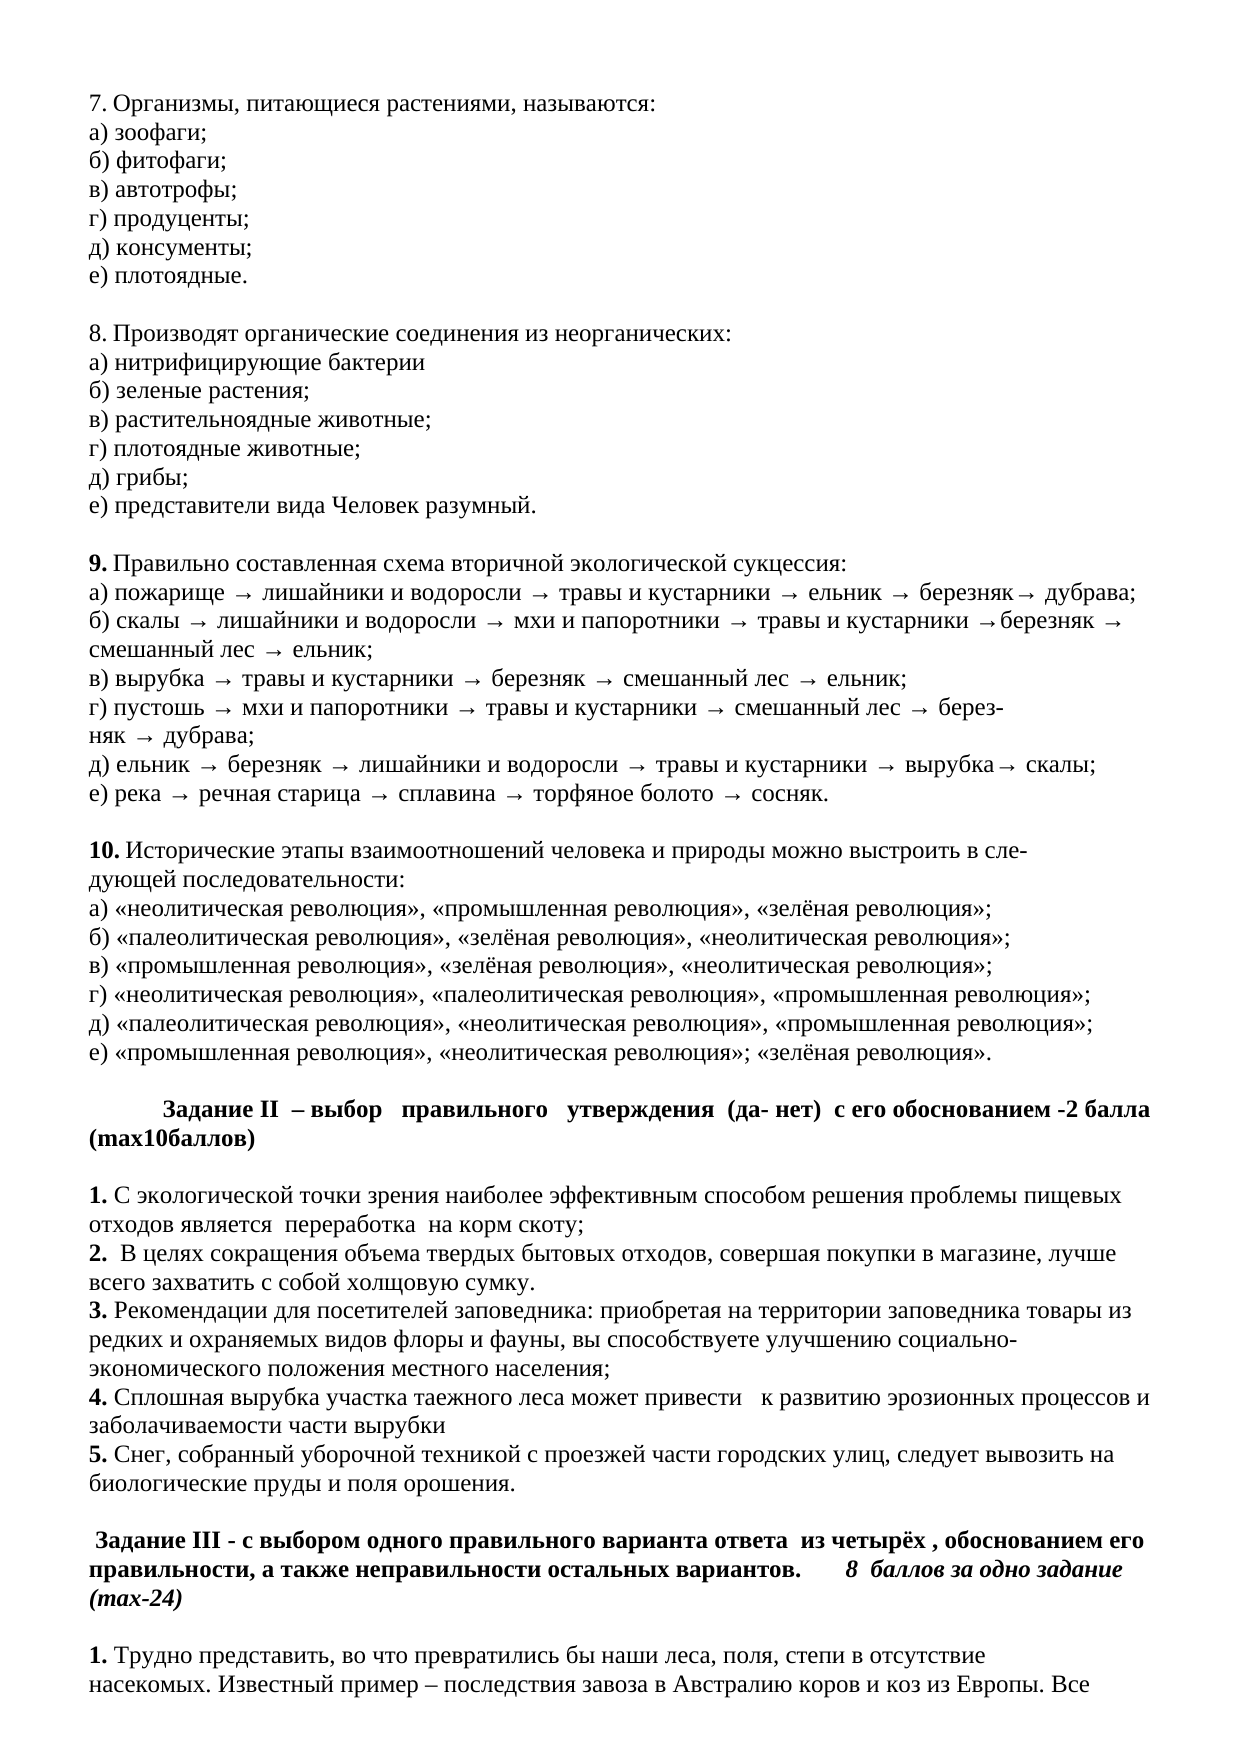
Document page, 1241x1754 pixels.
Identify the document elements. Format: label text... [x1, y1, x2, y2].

text в) автотрофы; [89, 174, 1152, 203]
text б) фитофаги; [89, 145, 1152, 174]
text насекомых. Известный пример – последствия завоза в Австралию коров и коз из Европы. Все [89, 1669, 1152, 1698]
text а) пожарище → лишайники и водоросли → травы и кустарники → ельник → березняк→ дубрава; [89, 577, 1152, 605]
text е) «промышленная революция», «неолитическая революция»; «зелёная революция». [89, 1037, 1152, 1065]
text няк → дубрава; [89, 720, 1152, 749]
text 7. Организмы, питающиеся растениями, называются: [89, 88, 1152, 117]
text 4. Сплошная вырубка участка таежного леса может привести к развитию эрозионных процессов и заболачиваемости части вырубки [89, 1382, 1152, 1439]
text 3. Рекомендации для посетителей заповедника: приобретая на территории заповедника товары из редких и охраняемых видов флоры и фауны, вы способствуете улучшению социально-экономического положения местного населения; [89, 1295, 1152, 1382]
text д) ельник → березняк → лишайники и водоросли → травы и кустарники → вырубка→ скалы; [89, 749, 1152, 778]
text 5. Снег, собранный уборочной техникой с проезжей части городских улиц, следует вывозить на биологические пруды и поля орошения. [89, 1439, 1152, 1497]
text 1. Трудно представить, во что превратились бы наши леса, поля, степи в отсутствие [89, 1640, 1152, 1669]
text 1. С экологической точки зрения наиболее эффективным способом решения проблемы пищевых отходов является переработка на корм скоту; [89, 1180, 1152, 1238]
text Задание III - с выбором одного правильного варианта ответа из четырёх , обоснованием его правильности, а также неправильности остальных вариантов. 8 баллов за одно задание (max-24) [89, 1525, 1152, 1612]
text в) растительноядные животные; [89, 404, 1152, 433]
text 2. В целях сокращения объема твердых бытовых отходов, совершая покупки в магазине, лучше всего захватить с собой холщовую сумку. [89, 1238, 1152, 1295]
text в) «промышленная революция», «зелёная революция», «неолитическая революция»; [89, 950, 1152, 979]
text г) «неолитическая революция», «палеолитическая революция», «промышленная революция»; [89, 979, 1152, 1008]
text 8. Производят органические соединения из неорганических: [89, 318, 1152, 347]
text а) зоофаги; [89, 117, 1152, 145]
text б) зеленые растения; [89, 375, 1152, 404]
text г) пустошь → мхи и папоротники → травы и кустарники → смешанный лес → берез- [89, 692, 1152, 720]
text 9. Правильно составленная схема вторичной экологической сукцессия: [89, 548, 1152, 577]
text Задание II – выбор правильного утверждения (да- нет) с его обоснованием -2 балла (max10баллов) [89, 1094, 1152, 1152]
text дующей последовательности: [89, 864, 1152, 893]
text е) представители вида Человек разумный. [89, 490, 1152, 519]
text д) консументы; [89, 232, 1152, 260]
text б) скалы → лишайники и водоросли → мхи и папоротники → травы и кустарники →березняк → смешанный лес → ельник; [89, 605, 1152, 663]
text а) нитрифицирующие бактерии [89, 347, 1152, 375]
text а) «неолитическая революция», «промышленная революция», «зелёная революция»; [89, 893, 1152, 922]
text в) вырубка → травы и кустарники → березняк → смешанный лес → ельник; [89, 663, 1152, 692]
text д) грибы; [89, 462, 1152, 490]
text г) плотоядные животные; [89, 433, 1152, 462]
text е) река → речная старица → сплавина → торфяное болото → сосняк. [89, 778, 1152, 807]
text б) «палеолитическая революция», «зелёная революция», «неолитическая революция»; [89, 922, 1152, 950]
text г) продуценты; [89, 203, 1152, 232]
text е) плотоядные. [89, 260, 1152, 289]
text 10. Исторические этапы взаимоотношений человека и природы можно выстроить в сле- [89, 835, 1152, 864]
text д) «палеолитическая революция», «неолитическая революция», «промышленная революция»; [89, 1008, 1152, 1037]
